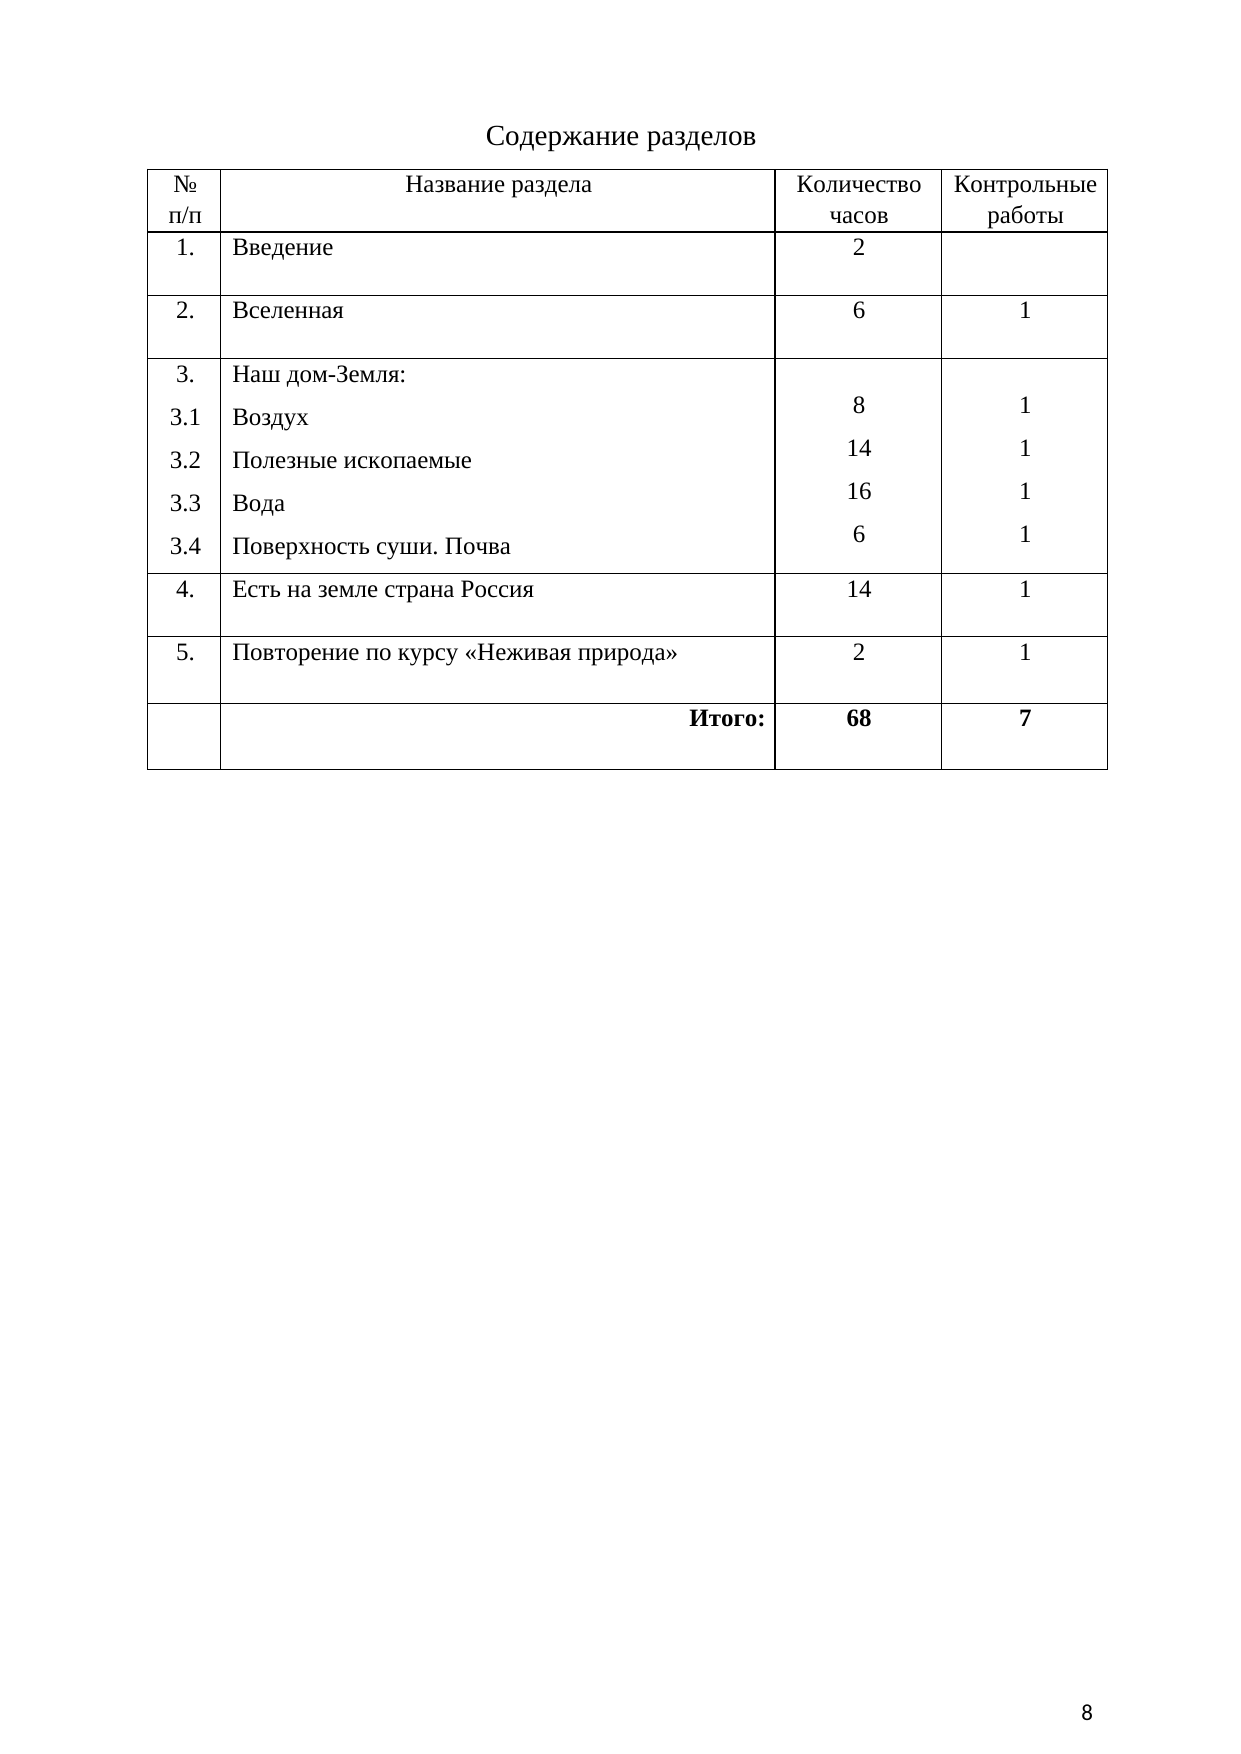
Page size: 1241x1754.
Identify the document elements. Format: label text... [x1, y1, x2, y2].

text Содержание разделов [148, 118, 1094, 152]
table_header Название раздела [221, 170, 774, 231]
table_cell 1 [942, 574, 1107, 636]
table_cell Наш дом-Земля: Воздух Полезные ископаемые Вода Поверхность суши. Почва [221, 359, 774, 573]
table_cell 1 [942, 637, 1107, 702]
table_cell Есть на земле страна Россия [221, 574, 774, 636]
table_cell 4. [148, 574, 220, 636]
table_cell [148, 704, 220, 769]
table_cell 1. [148, 233, 220, 294]
table_cell [942, 233, 1107, 294]
table_header Количество часов [776, 170, 941, 231]
table_cell 2. [148, 296, 220, 358]
table_cell 14 [776, 574, 941, 636]
table_cell 2 [776, 233, 941, 294]
table_cell 2 [776, 637, 941, 702]
table_cell 1 1 1 1 [942, 359, 1107, 573]
table_cell Вселенная [221, 296, 774, 358]
table_cell 68 [776, 704, 941, 769]
table_cell 7 [942, 704, 1107, 769]
table_cell 5. [148, 637, 220, 702]
table_cell 6 [776, 296, 941, 358]
table_cell Итого: [221, 704, 774, 769]
table_cell 3. 3.1 3.2 3.3 3.4 [148, 359, 220, 573]
table_cell 8 14 16 6 [776, 359, 941, 573]
table_header № п/п [148, 170, 220, 231]
table_header Контрольные работы [942, 170, 1107, 231]
table_cell Введение [221, 233, 774, 294]
table_cell 1 [942, 296, 1107, 358]
table_cell Повторение по курсу «Неживая природа» [221, 637, 774, 702]
